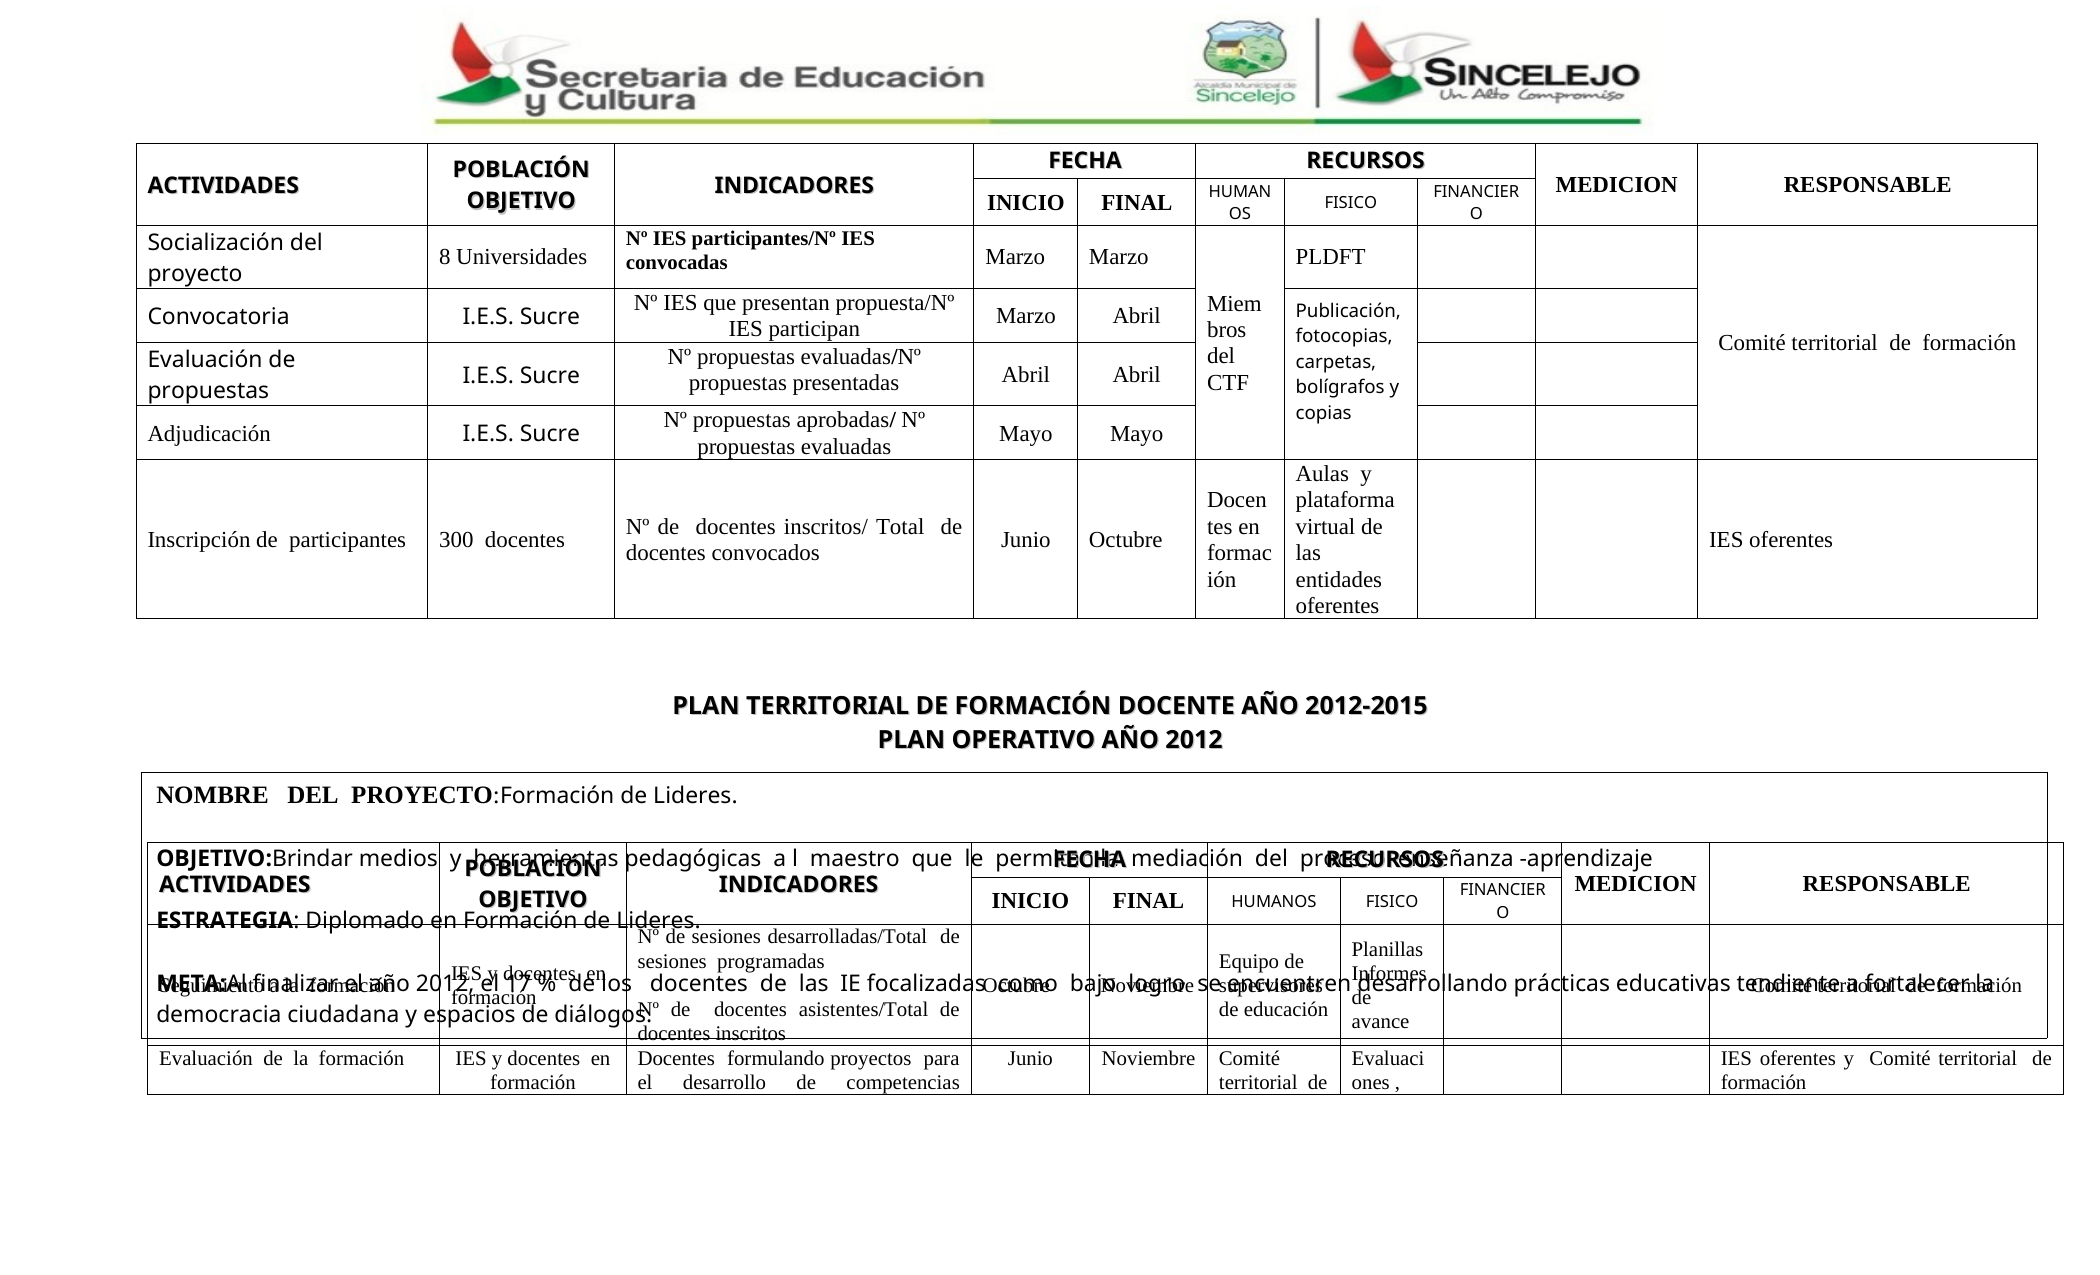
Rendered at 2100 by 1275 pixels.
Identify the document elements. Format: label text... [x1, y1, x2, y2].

table_cell I.E.S. Sucre [428, 406, 614, 459]
table_header RESPONSABLE [1698, 144, 2037, 224]
table_cell Marzo [974, 289, 1077, 342]
table_cell Nº IES participantes/Nº IES convocadas [615, 226, 973, 288]
table_cell [1418, 460, 1535, 618]
table_header MEDICION [1536, 144, 1697, 224]
table_cell Mayo [1078, 406, 1195, 459]
table_cell FISICO [1285, 179, 1417, 224]
table_cell Nº propuestas evaluadas/Nº propuestas presentadas [615, 343, 973, 405]
table_cell [1418, 343, 1535, 405]
table_cell [1536, 226, 1697, 288]
picture [419, 6, 1659, 136]
table_cell HUMANOS [1196, 179, 1284, 224]
table_cell I.E.S. Sucre [428, 343, 614, 405]
table_cell Equipo de supervisores de educación [1208, 925, 1340, 1045]
table_cell Noviembre [1090, 925, 1207, 1045]
table_cell INICIO [972, 878, 1089, 923]
table_cell [1536, 406, 1697, 459]
table_cell FISICO [1341, 878, 1443, 923]
table_cell [1536, 343, 1697, 405]
table_cell Octubre [1078, 460, 1195, 618]
table_cell Convocatoria [137, 289, 427, 342]
table_cell Docentes en formación [1196, 460, 1284, 618]
table_cell [1536, 289, 1697, 342]
table_cell FINAL [1090, 878, 1207, 923]
table_cell Comité territorial de formación [1208, 1046, 1340, 1094]
table_cell Publicación, fotocopias, carpetas, bolígrafos y copias [1285, 289, 1417, 459]
table_cell [1444, 925, 1561, 1045]
table_cell Aulas y plataforma virtual de las entidades oferentes [1285, 460, 1417, 618]
table_cell Socialización del proyecto [137, 226, 427, 288]
table_header MEDICION [1562, 843, 1709, 923]
table_header POBLACIÓN OBJETIVO [428, 144, 614, 224]
table_cell [1536, 460, 1697, 618]
table_cell Nº de sesiones desarrolladas/Total de sesiones programadas Nº de docentes asistentes/Total de docentes inscritos [627, 925, 971, 1045]
table_cell Abril [974, 343, 1077, 405]
table_cell Nº IES que presentan propuesta/Nº IES participan [615, 289, 973, 342]
table_cell Abril [1078, 289, 1195, 342]
table_cell Planillas Informes de avance [1341, 925, 1443, 1045]
table_cell Mayo [974, 406, 1077, 459]
table_cell Evaluaciones , guías [1341, 1046, 1443, 1094]
table_cell Junio [972, 1046, 1089, 1094]
table_cell Evaluación de propuestas [137, 343, 427, 405]
table_cell [1562, 925, 1709, 1045]
table_cell IES y docentes en formación [440, 1046, 626, 1094]
table_cell 8 Universidades [428, 226, 614, 288]
table_cell PLDFT [1285, 226, 1417, 288]
table_header RESPONSABLE [1710, 843, 2063, 923]
table_cell IES y docentes en formación [440, 925, 626, 1045]
table_cell 300 docentes [428, 460, 614, 618]
table_header INDICADORES [627, 843, 971, 923]
table_cell Marzo [974, 226, 1077, 288]
table_cell [1418, 289, 1535, 342]
table_cell [1418, 226, 1535, 288]
table_cell [1444, 1046, 1561, 1094]
table_cell FINAL [1078, 179, 1195, 224]
table_cell [1562, 1046, 1709, 1094]
table_cell FINANCIERO [1444, 878, 1561, 923]
table_header FECHA [972, 843, 1207, 877]
table_cell Noviembre [1090, 1046, 1207, 1094]
table_header FECHA [974, 144, 1195, 178]
table_cell IES oferentes y Comité territorial de formación [1710, 1046, 2063, 1094]
table_cell Seguimiento a la formación [148, 925, 439, 1045]
table_cell Nº propuestas aprobadas/ Nº propuestas evaluadas [615, 406, 973, 459]
table_header INDICADORES [615, 144, 973, 224]
table_header ACTIVIDADES [148, 843, 439, 923]
table_header POBLACIÓN OBJETIVO [440, 843, 626, 923]
text PLAN OPERATIVO AÑO 2012 [148, 722, 1952, 756]
table_cell IES oferentes [1698, 460, 2037, 618]
table_cell INICIO [974, 179, 1077, 224]
table_cell Abril [1078, 343, 1195, 405]
text PLAN TERRITORIAL DE FORMACIÓN DOCENTE AÑO 2012-2015 [148, 687, 1952, 722]
table_cell Comité territorial de formación [1710, 925, 2063, 1045]
table_cell Adjudicación [137, 406, 427, 459]
table_cell Marzo [1078, 226, 1195, 288]
table_cell HUMANOS [1208, 878, 1340, 923]
table_cell Comité territorial de formación [1698, 226, 2037, 459]
table_cell FINANCIERO [1418, 179, 1535, 224]
table_cell Inscripción de participantes [137, 460, 427, 618]
table_cell Miembros del CTF [1196, 226, 1284, 459]
table_cell I.E.S. Sucre [428, 289, 614, 342]
table_cell [1418, 406, 1535, 459]
table_cell Nº de docentes inscritos/ Total de docentes convocados [615, 460, 973, 618]
table_header RECURSOS [1196, 144, 1535, 178]
table_header ACTIVIDADES [137, 144, 427, 224]
table_cell Octubre [972, 925, 1089, 1045]
table_header RECURSOS [1208, 843, 1561, 877]
table_cell Junio [974, 460, 1077, 618]
table_cell Evaluación de la formación [148, 1046, 439, 1094]
